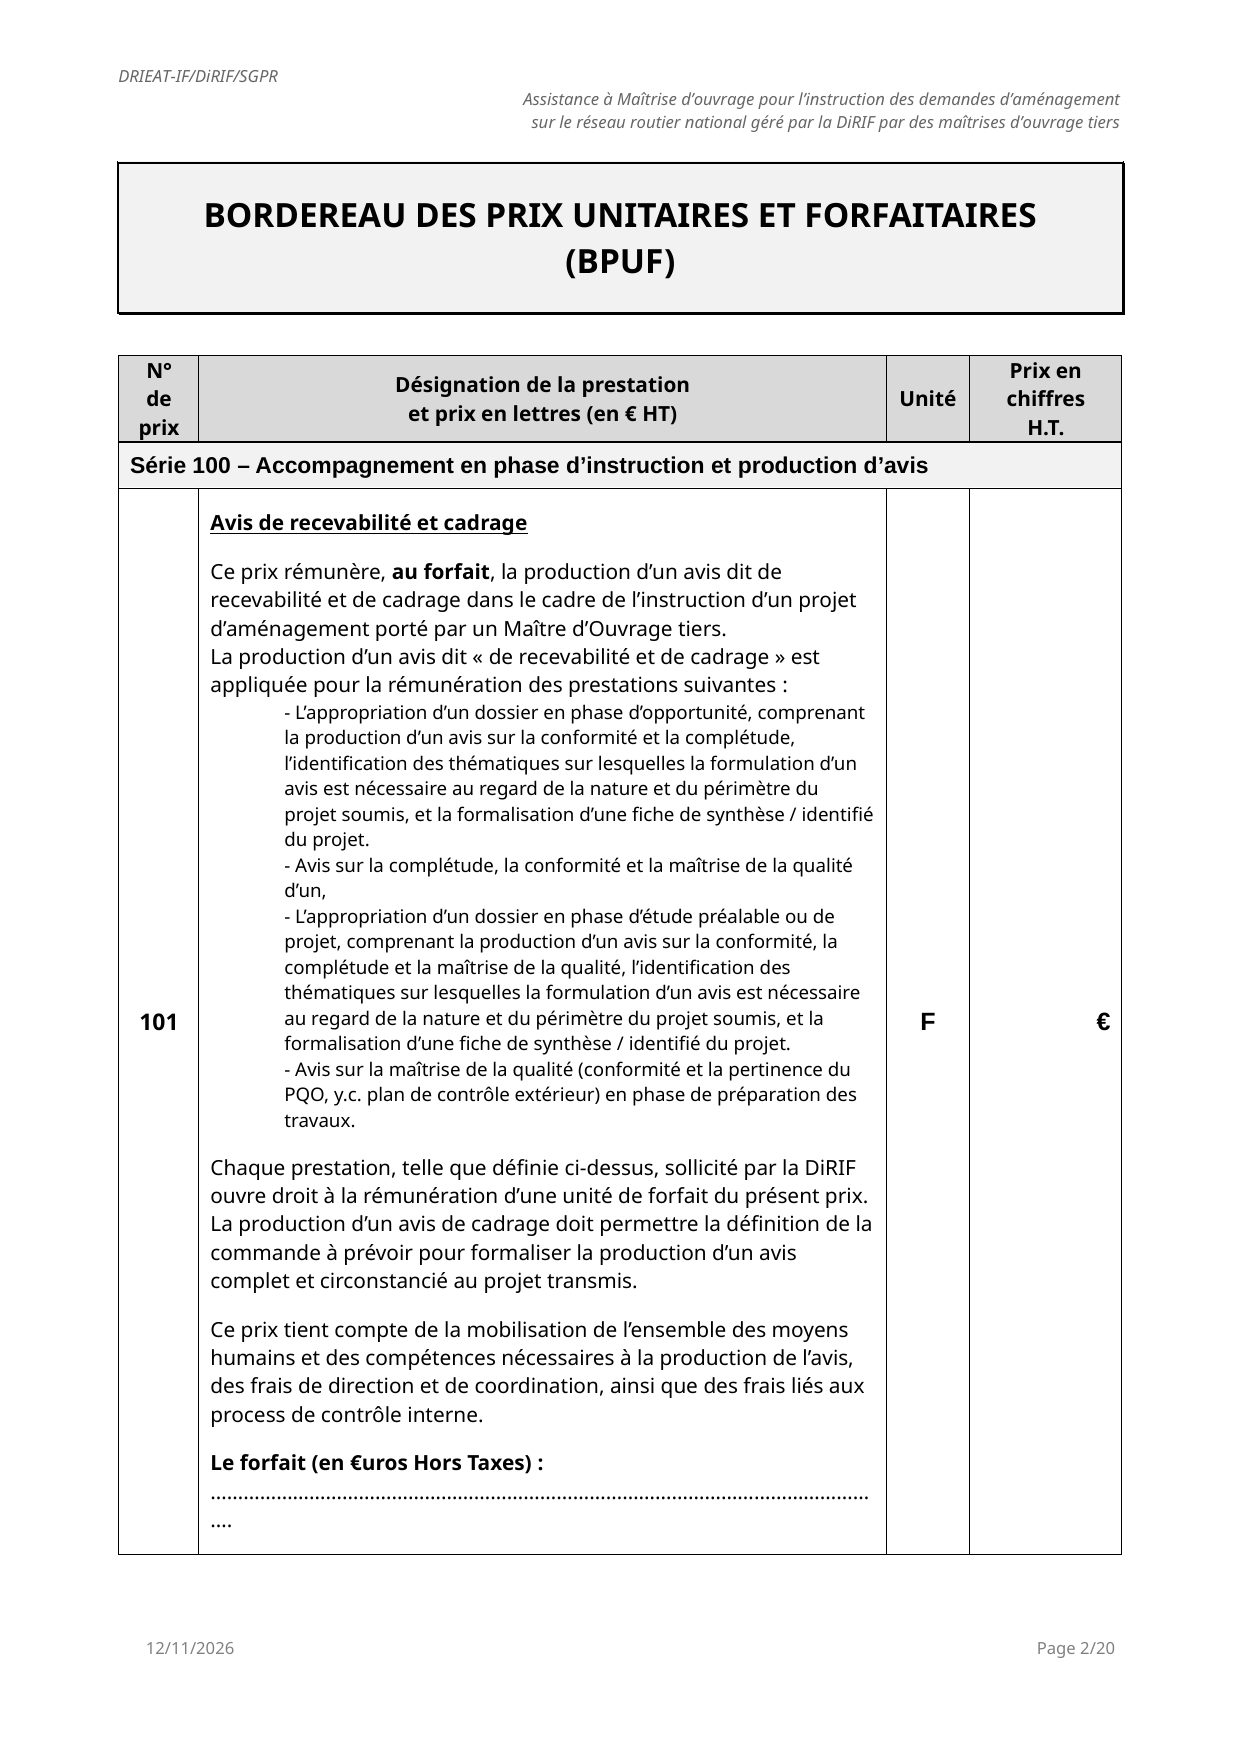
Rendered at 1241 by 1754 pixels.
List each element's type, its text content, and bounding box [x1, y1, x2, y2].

table_cell 101 [119, 489, 198, 1554]
table_header Prix en chiffres H.T. [970, 356, 1121, 441]
table_cell Série 100 – Accompagnement en phase d’instruction et production d’avis [119, 443, 1121, 487]
table_cell Avis de recevabilité et cadrage Ce prix rémunère, au forfait, la production d’un avis dit de recevabilité et de cadrage dans le cadre de l’instruction d’un projet d’aménagement porté par un Maître d’Ouvrage tiers. La production d’un avis dit « de recevabilité et de cadrage » est appliquée pour la rémunération des prestations suivantes : - L’appropriation d’un dossier en phase d’opportunité, comprenant la production d’un avis sur la conformité et la complétude, l’identification des thématiques sur lesquelles la formulation d’un avis est nécessaire au regard de la nature et du périmètre du projet soumis, et la formalisation d’une fiche de synthèse / identifié du projet. - Avis sur la complétude, la conformité et la maîtrise de la qualité d’un, - L’appropriation d’un dossier en phase d’étude préalable ou de projet, comprenant la production d’un avis sur la conformité, la complétude et la maîtrise de la qualité, l’identification des thématiques sur lesquelles la formulation d’un avis est nécessaire au regard de la nature et du périmètre du projet soumis, et la formalisation d’une fiche de synthèse / identifié du projet. - Avis sur la maîtrise de la qualité (conformité et la pertinence du PQO, y.c. plan de contrôle extérieur) en phase de préparation des travaux. Chaque prestation, telle que définie ci-dessus, sollicité par la DiRIF ouvre droit à la rémunération d’une unité de forfait du présent prix. La production d’un avis de cadrage doit permettre la définition de la commande à prévoir pour formaliser la production d’un avis complet et circonstancié au projet transmis. Ce prix tient compte de la mobilisation de l’ensemble des moyens humains et des compétences nécessaires à la production de l’avis, des frais de direction et de coordination, ainsi que des frais liés aux process de contrôle interne. Le forfait (en €uros Hors Taxes) : ……………………………………………………………………………………………………………. [199, 489, 886, 1554]
text (BPUF) [119, 207, 1122, 312]
table_header Unité [887, 356, 969, 441]
table_header Désignation de la prestation et prix en lettres (en € HT) [199, 356, 886, 441]
table_header N° de prix [119, 356, 198, 441]
text BORDEREAU DES PRIX UNITAIRES ET FORFAITAIRES [119, 164, 1122, 207]
table_cell F [887, 489, 969, 1554]
table_cell € [970, 489, 1121, 1554]
